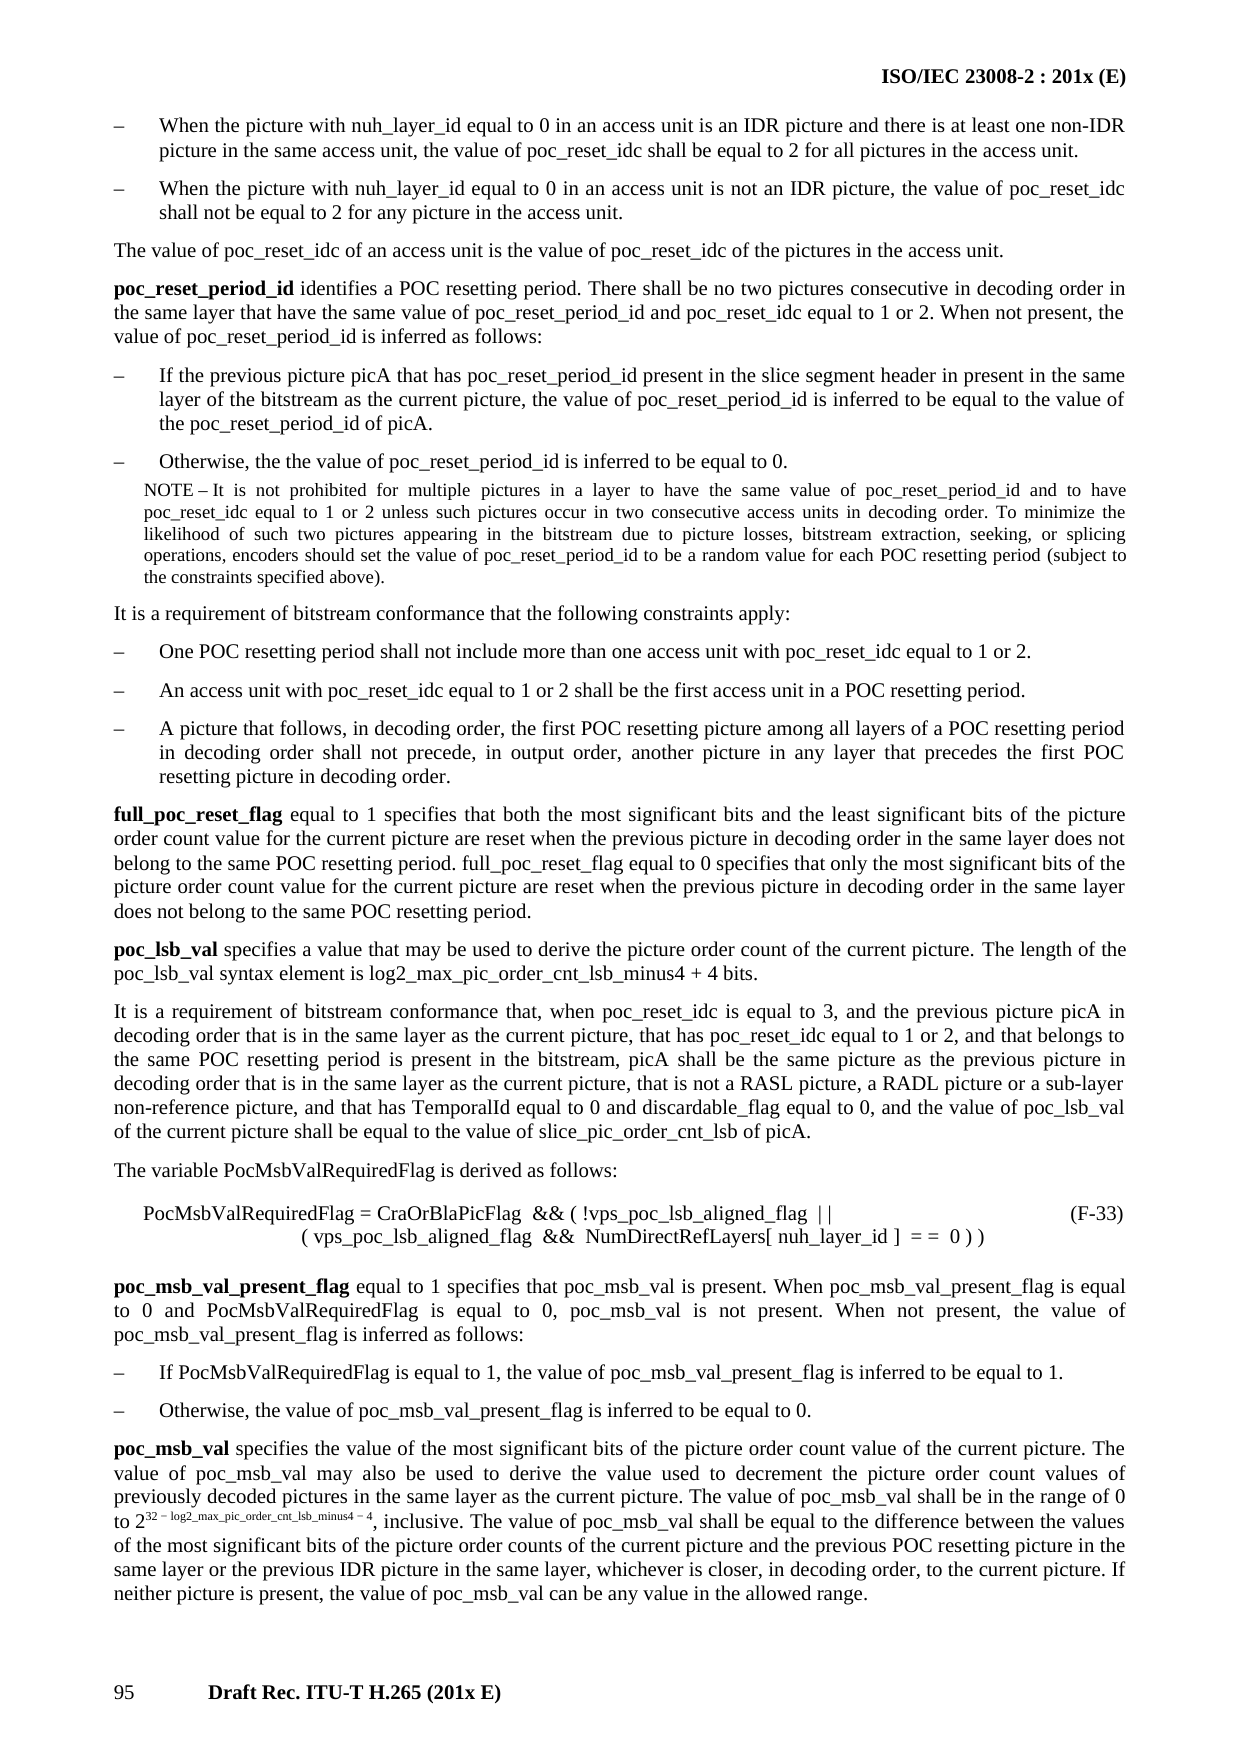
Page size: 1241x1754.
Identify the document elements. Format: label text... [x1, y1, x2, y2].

text – A picture that follows, in decoding order, the first POC resetting picture among all layers of a POC resetting period in decoding order shall not precede, in output order, another picture in any layer that precedes the first POC resetting picture in decoding order. [113, 716, 1127, 788]
text – Otherwise, the the value of poc_reset_period_id is inferred to be equal to 0. [113, 449, 1127, 473]
text It is a requirement of bitstream conformance that the following constraints apply: [113, 601, 1127, 625]
text – Otherwise, the value of poc_msb_val_present_flag is inferred to be equal to 0. [113, 1398, 1127, 1422]
text full_poc_reset_flag equal to 1 specifies that both the most significant bits and the least significant bits of the picture order count value for the current picture are reset when the previous picture in decoding order in the same layer does not belong to the same POC resetting period. full_poc_reset_flag equal to 0 specifies that only the most significant bits of the picture order count value for the current picture are reset when the previous picture in decoding order in the same layer does not belong to the same POC resetting period. [113, 802, 1127, 923]
text – When the picture with nuh_layer_id equal to 0 in an access unit is not an IDR picture, the value of poc_reset_idc shall not be equal to 2 for any picture in the access unit. [113, 176, 1127, 224]
text The variable PocMsbValRequiredFlag is derived as follows: [113, 1158, 1127, 1182]
text – If PocMsbValRequiredFlag is equal to 1, the value of poc_msb_val_present_flag is inferred to be equal to 1. [113, 1360, 1127, 1384]
text – An access unit with poc_reset_idc equal to 1 or 2 shall be the first access unit in a POC resetting period. [113, 678, 1127, 702]
text – One POC resetting period shall not include more than one access unit with poc_reset_idc equal to 1 or 2. [113, 639, 1127, 663]
text PocMsbValRequiredFlag = CraOrBlaPicFlag && ( !vps_poc_lsb_aligned_flag | | (F-34) ( vps_poc_lsb_aligned_flag && NumDirectRefLayers[ nuh_layer_id ] = = 0 ) ) [143, 1200, 1127, 1248]
text poc_msb_val_present_flag equal to 1 specifies that poc_msb_val is present. When poc_msb_val_present_flag is equal to 0 and PocMsbValRequiredFlag is equal to 0, poc_msb_val is not present. When not present, the value of poc_msb_val_present_flag is inferred as follows: [113, 1273, 1127, 1346]
text The value of poc_reset_idc of an access unit is the value of poc_reset_idc of the pictures in the access unit. [113, 238, 1127, 262]
text – If the previous picture picA that has poc_reset_period_id present in the slice segment header in present in the same layer of the bitstream as the current picture, the value of poc_reset_period_id is inferred to be equal to the value of the poc_reset_period_id of picA. [113, 363, 1127, 435]
text poc_msb_val specifies the value of the most significant bits of the picture order count value of the current picture. The value of poc_msb_val may also be used to derive the value used to decrement the picture order count values of previously decoded pictures in the same layer as the current picture. The value of poc_msb_val shall be in the range of 0 to 232 − log2_max_pic_order_cnt_lsb_minus4 − 4, inclusive. The value of poc_msb_val shall be equal to the difference between the values of the most significant bits of the picture order counts of the current picture and the previous POC resetting picture in the same layer or the previous IDR picture in the same layer, whichever is closer, in decoding order, to the current picture. If neither picture is present, the value of poc_msb_val can be any value in the allowed range. [113, 1436, 1127, 1605]
text – When the picture with nuh_layer_id equal to 0 in an access unit is an IDR picture and there is at least one non-IDR picture in the same access unit, the value of poc_reset_idc shall be equal to 2 for all pictures in the access unit. [113, 113, 1127, 162]
text NOTE – It is not prohibited for multiple pictures in a layer to have the same value of poc_reset_period_id and to have poc_reset_idc equal to 1 or 2 unless such pictures occur in two consecutive access units in decoding order. To minimize the likelihood of such two pictures appearing in the bitstream due to picture losses, bitstream extraction, seeking, or splicing operations, encoders should set the value of poc_reset_period_id to be a random value for each POC resetting period (subject to the constraints specified above). [143, 479, 1127, 587]
text poc_lsb_val specifies a value that may be used to derive the picture order count of the current picture. The length of the poc_lsb_val syntax element is log2_max_pic_order_cnt_lsb_minus4 + 4 bits. [113, 937, 1127, 985]
text poc_reset_period_id identifies a POC resetting period. There shall be no two pictures consecutive in decoding order in the same layer that have the same value of poc_reset_period_id and poc_reset_idc equal to 1 or 2. When not present, the value of poc_reset_period_id is inferred as follows: [113, 276, 1127, 348]
text It is a requirement of bitstream conformance that, when poc_reset_idc is equal to 3, and the previous picture picA in decoding order that is in the same layer as the current picture, that has poc_reset_idc equal to 1 or 2, and that belongs to the same POC resetting period is present in the bitstream, picA shall be the same picture as the previous picture in decoding order that is in the same layer as the current picture, that is not a RASL picture, a RADL picture or a sub-layer non-reference picture, and that has TemporalId equal to 0 and discardable_flag equal to 0, and the value of poc_lsb_val of the current picture shall be equal to the value of slice_pic_order_cnt_lsb of picA. [113, 999, 1127, 1143]
